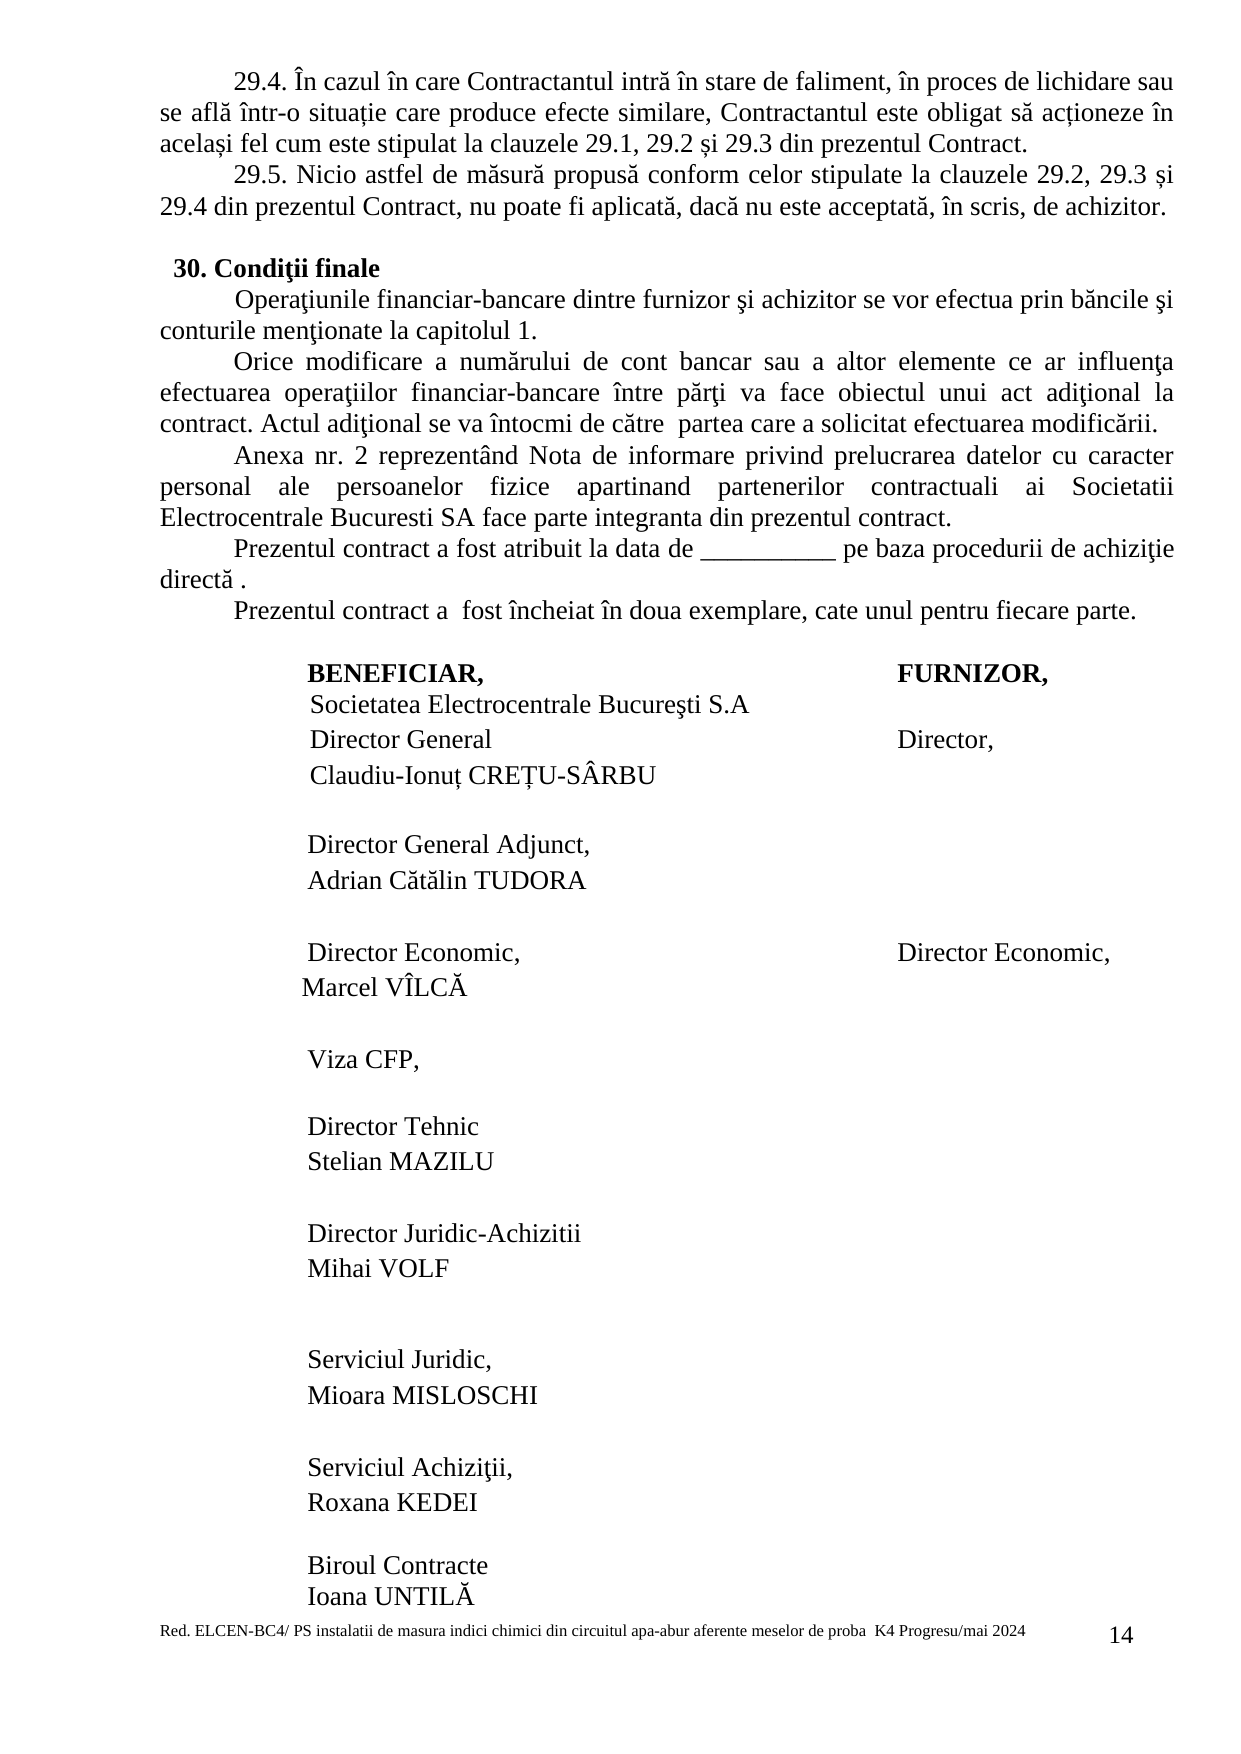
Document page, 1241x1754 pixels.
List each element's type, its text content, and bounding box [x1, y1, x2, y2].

text BENEFICIAR, FURNIZOR, [232, 657, 1175, 688]
text Claudiu-Ionuț CREȚU-SÂRBU [159, 759, 1175, 791]
text Ioana UNTILĂ [159, 1580, 1175, 1611]
text Operaţiunile financiar-bancare dintre furnizor şi achizitor se vor efectua prin băncile şi conturile menţionate la capitolul 1. [159, 283, 1175, 345]
text Serviciul Achiziţii, [159, 1451, 1175, 1482]
text Roxana KEDEI [159, 1487, 1175, 1518]
text Anexa nr. 2 reprezentând Nota de informare privind prelucrarea datelor cu caracter personal ale persoanelor fizice apartinand partenerilor contractuali ai Societatii Electrocentrale Bucuresti SA face parte integranta din prezentul contract. [159, 439, 1175, 532]
text Stelian MAZILU [233, 1145, 1175, 1177]
text Mioara MISLOSCHI [159, 1379, 1175, 1411]
text Director General Adjunct, [159, 828, 1175, 859]
text Adrian Cătălin TUDORA [159, 864, 1175, 895]
text Mihai VOLF [159, 1253, 1175, 1284]
text Societatea Electrocentrale Bucureşti S.A [159, 688, 1175, 719]
text Marcel VÎLCĂ [159, 971, 1175, 1002]
list 29.5. Nicio astfel de măsură propusă conform celor stipulate la clauzele 29.2, 29.3 și 29.4 din prezentul Contract, nu poate fi aplicată, dacă nu este acceptată, în scris, de achizitor. [159, 158, 1175, 221]
text Prezentul contract a fost încheiat în doua exemplare, cate unul pentru fiecare parte. [159, 594, 1175, 626]
text Viza CFP, [159, 1043, 1175, 1074]
text Biroul Contracte [159, 1549, 1175, 1580]
text Director Economic, Director Economic, [159, 936, 1175, 967]
text 30. Condiţii finale [159, 252, 1175, 283]
text Director Tehnic [233, 1110, 1175, 1141]
list 29.4. În cazul în care Contractantul intră în stare de faliment, în proces de lichidare sau se află într-o situație care produce efecte similare, Contractantul este obligat să acționeze în același fel cum este stipulat la clauzele 29.1, 29.2 și 29.3 din prezentul Contract. [159, 65, 1175, 158]
text Director General Director, [159, 724, 1175, 755]
text Prezentul contract a fost atribuit la data de __________ pe baza procedurii de achiziţie directă . [159, 532, 1175, 594]
text Serviciul Juridic, [159, 1344, 1175, 1375]
text Orice modificare a numărului de cont bancar sau a altor elemente ce ar influenţa efectuarea operaţiilor financiar-bancare între părţi va face obiectul unui act adiţional la contract. Actul adiţional se va întocmi de către partea care a solicitat efectuarea modificării. [159, 345, 1175, 439]
text Director Juridic-Achizitii [233, 1217, 1175, 1248]
